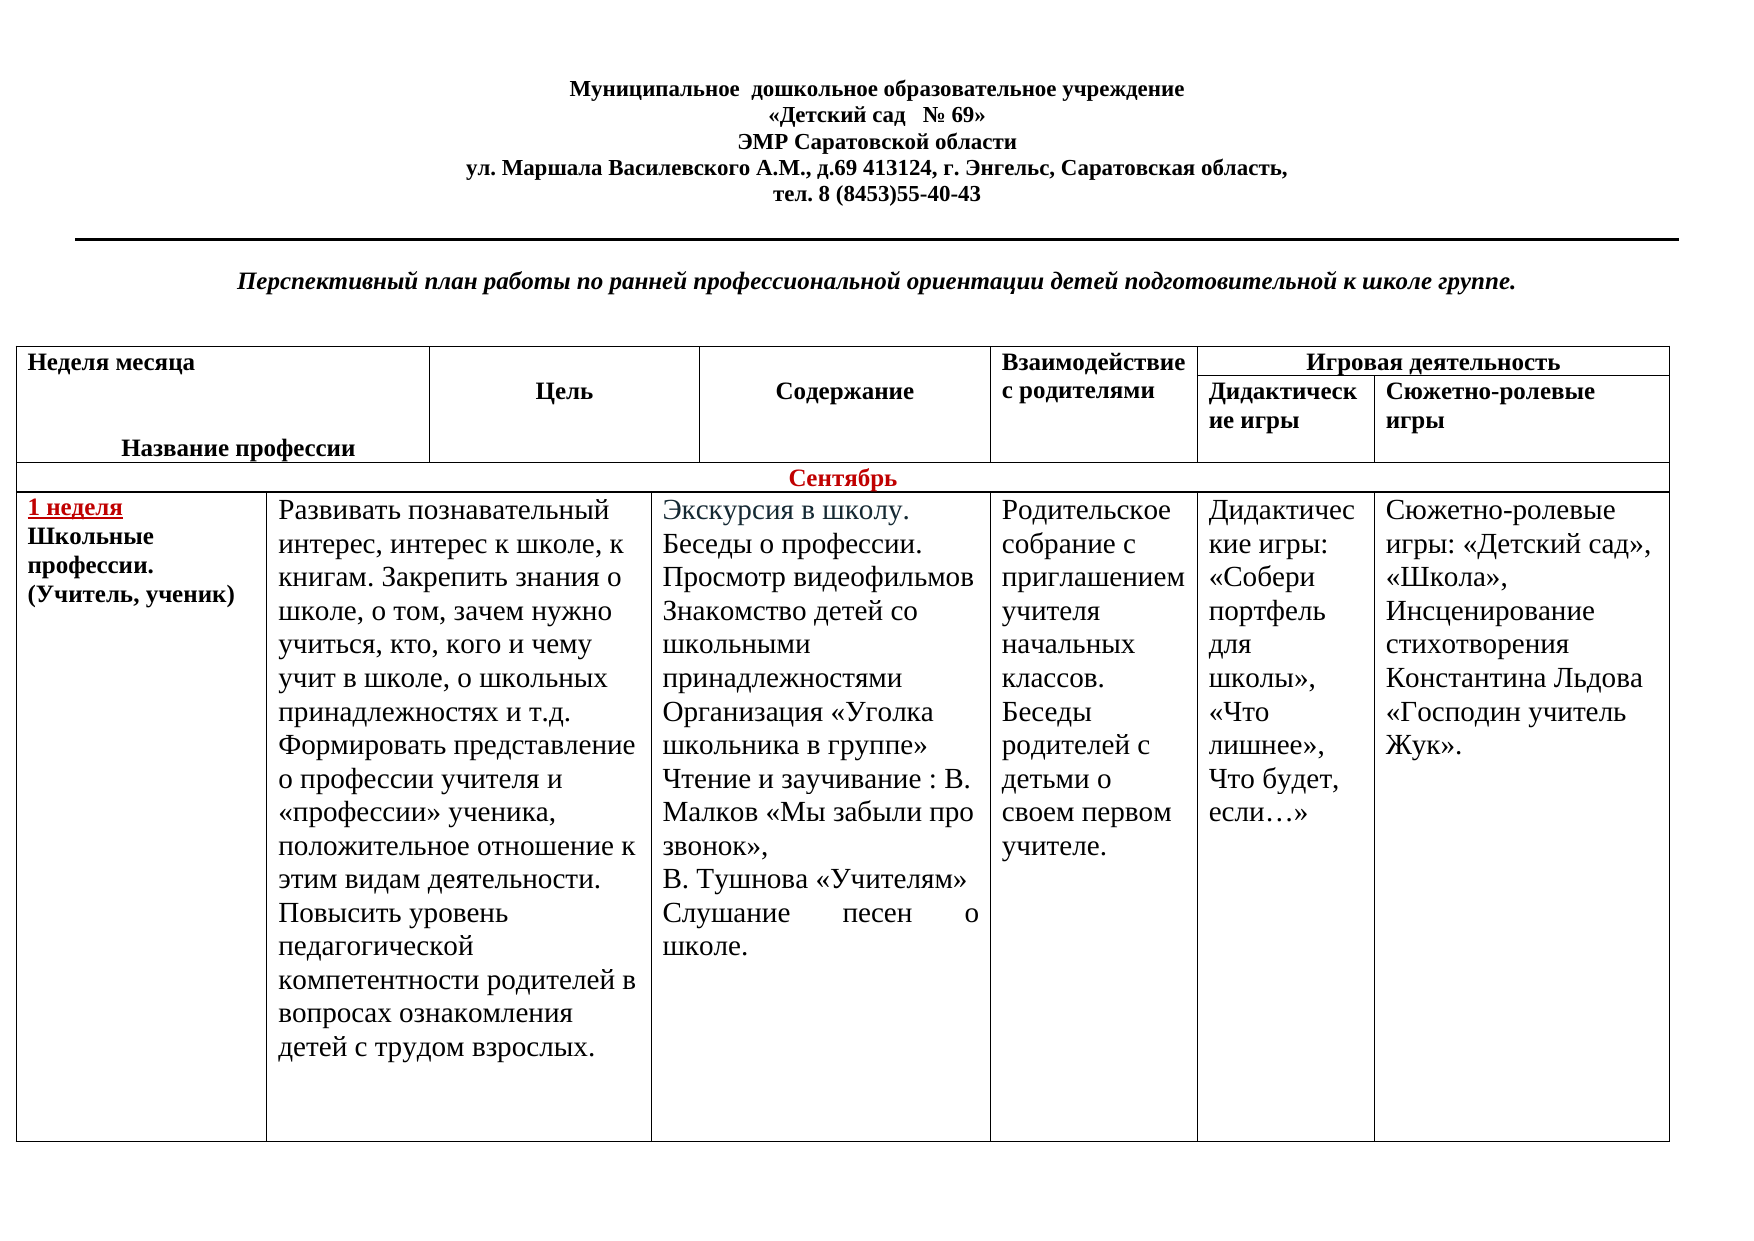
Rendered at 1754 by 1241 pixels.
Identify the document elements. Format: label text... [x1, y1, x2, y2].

table_header Взаимодействие с родителями [991, 347, 1197, 462]
table_cell Родительское собрание с приглашением учителя начальных классов. Беседы родителей с детьми о своем первом учителе. [991, 493, 1197, 1141]
table_cell Развивать познавательный интерес, интерес к школе, к книгам. Закрепить знания о школе, о том, зачем нужно учиться, кто, кого и чему учит в школе, о школьных принадлежностях и т.д. Формировать представление о профессии учителя и «профессии» ученика, положительное отношение к этим видам деятельности. Повысить уровень педагогической компетентности родителей в вопросах ознакомления детей с трудом взрослых. [267, 493, 651, 1141]
table_cell Сюжетно-ролевые игры: «Детский сад», «Школа», Инсценирование стихотворения Константина Льдова «Господин учитель Жук». [1375, 493, 1669, 1141]
table_header Неделя месяца Название профессии [17, 347, 429, 462]
table_header [700, 347, 990, 375]
text тел. 8 (8453)55-40-43 [75, 180, 1679, 207]
text ЭМР Саратовской области [75, 128, 1679, 154]
table_cell Содержание [700, 375, 990, 462]
table_cell Дидактические игры [1198, 376, 1374, 462]
table_cell Сюжетно-ролевые игры [1375, 376, 1669, 462]
table_header Игровая деятельность [1198, 347, 1669, 375]
text Перспективный план работы по ранней профессиональной ориентации детей подготовительной к школе группе. [75, 266, 1679, 294]
text ул. Маршала Василевского А.М., д.69 413124, г. Энгельс, Саратовская область, [75, 154, 1679, 180]
table_header [430, 347, 699, 375]
table_cell Цель [430, 375, 699, 462]
table_cell Сентябрь [17, 463, 1669, 491]
table_cell 1 неделя Школьные профессии. (Учитель, ученик) [17, 493, 266, 1141]
text «Детский сад № 69» [75, 101, 1679, 128]
table_cell Экскурсия в школу. Беседы о профессии. Просмотр видеофильмов Знакомство детей со школьными принадлежностями Организация «Уголка школьника в группе» Чтение и заучивание : В. Малков «Мы забыли про звонок», В. Тушнова «Учителям» Слушание песен о школе. [652, 493, 990, 1141]
table_cell Дидактические игры: «Собери портфель для школы», «Что лишнее», Что будет, если…» [1198, 493, 1374, 1141]
text Муниципальное дошкольное образовательное учреждение [75, 75, 1679, 101]
